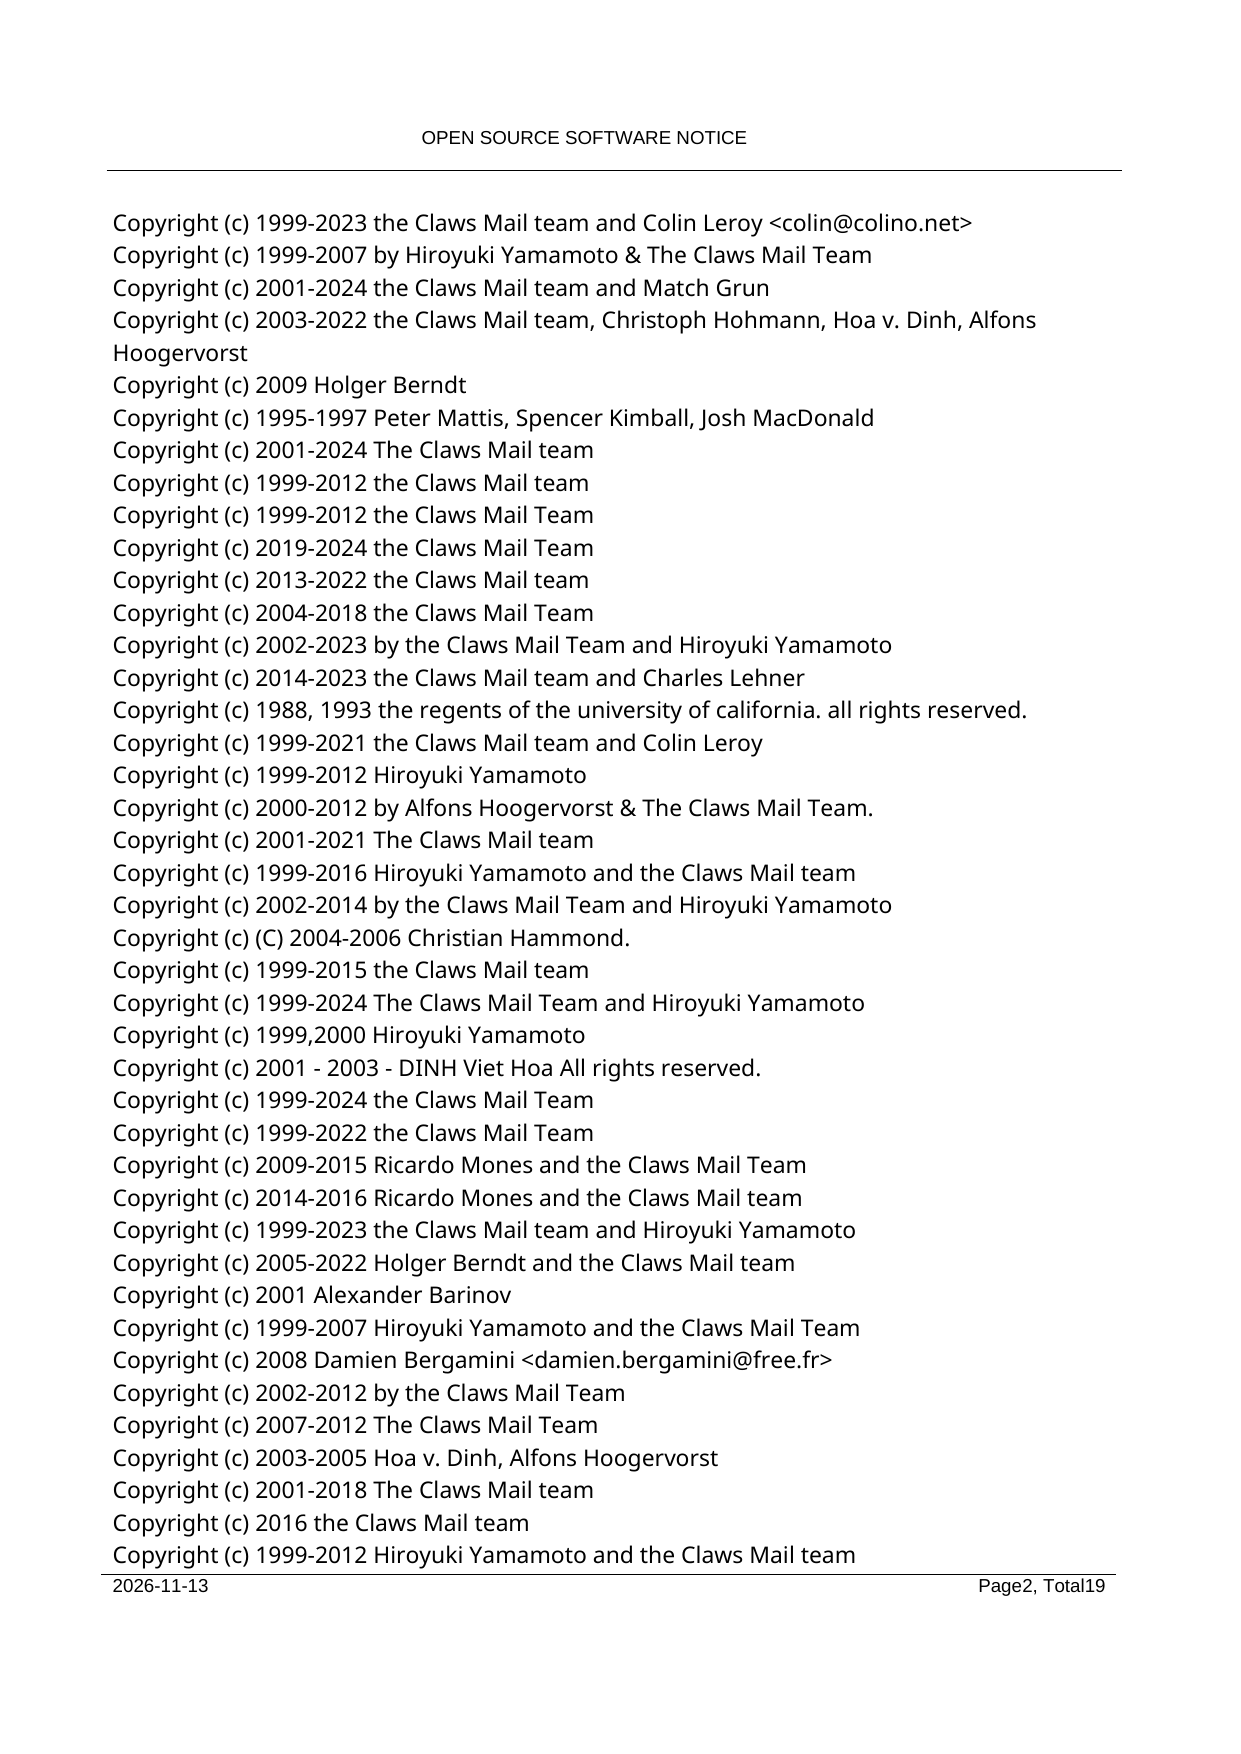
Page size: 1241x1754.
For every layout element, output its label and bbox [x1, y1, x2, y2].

text [112, 206, 1128, 1571]
